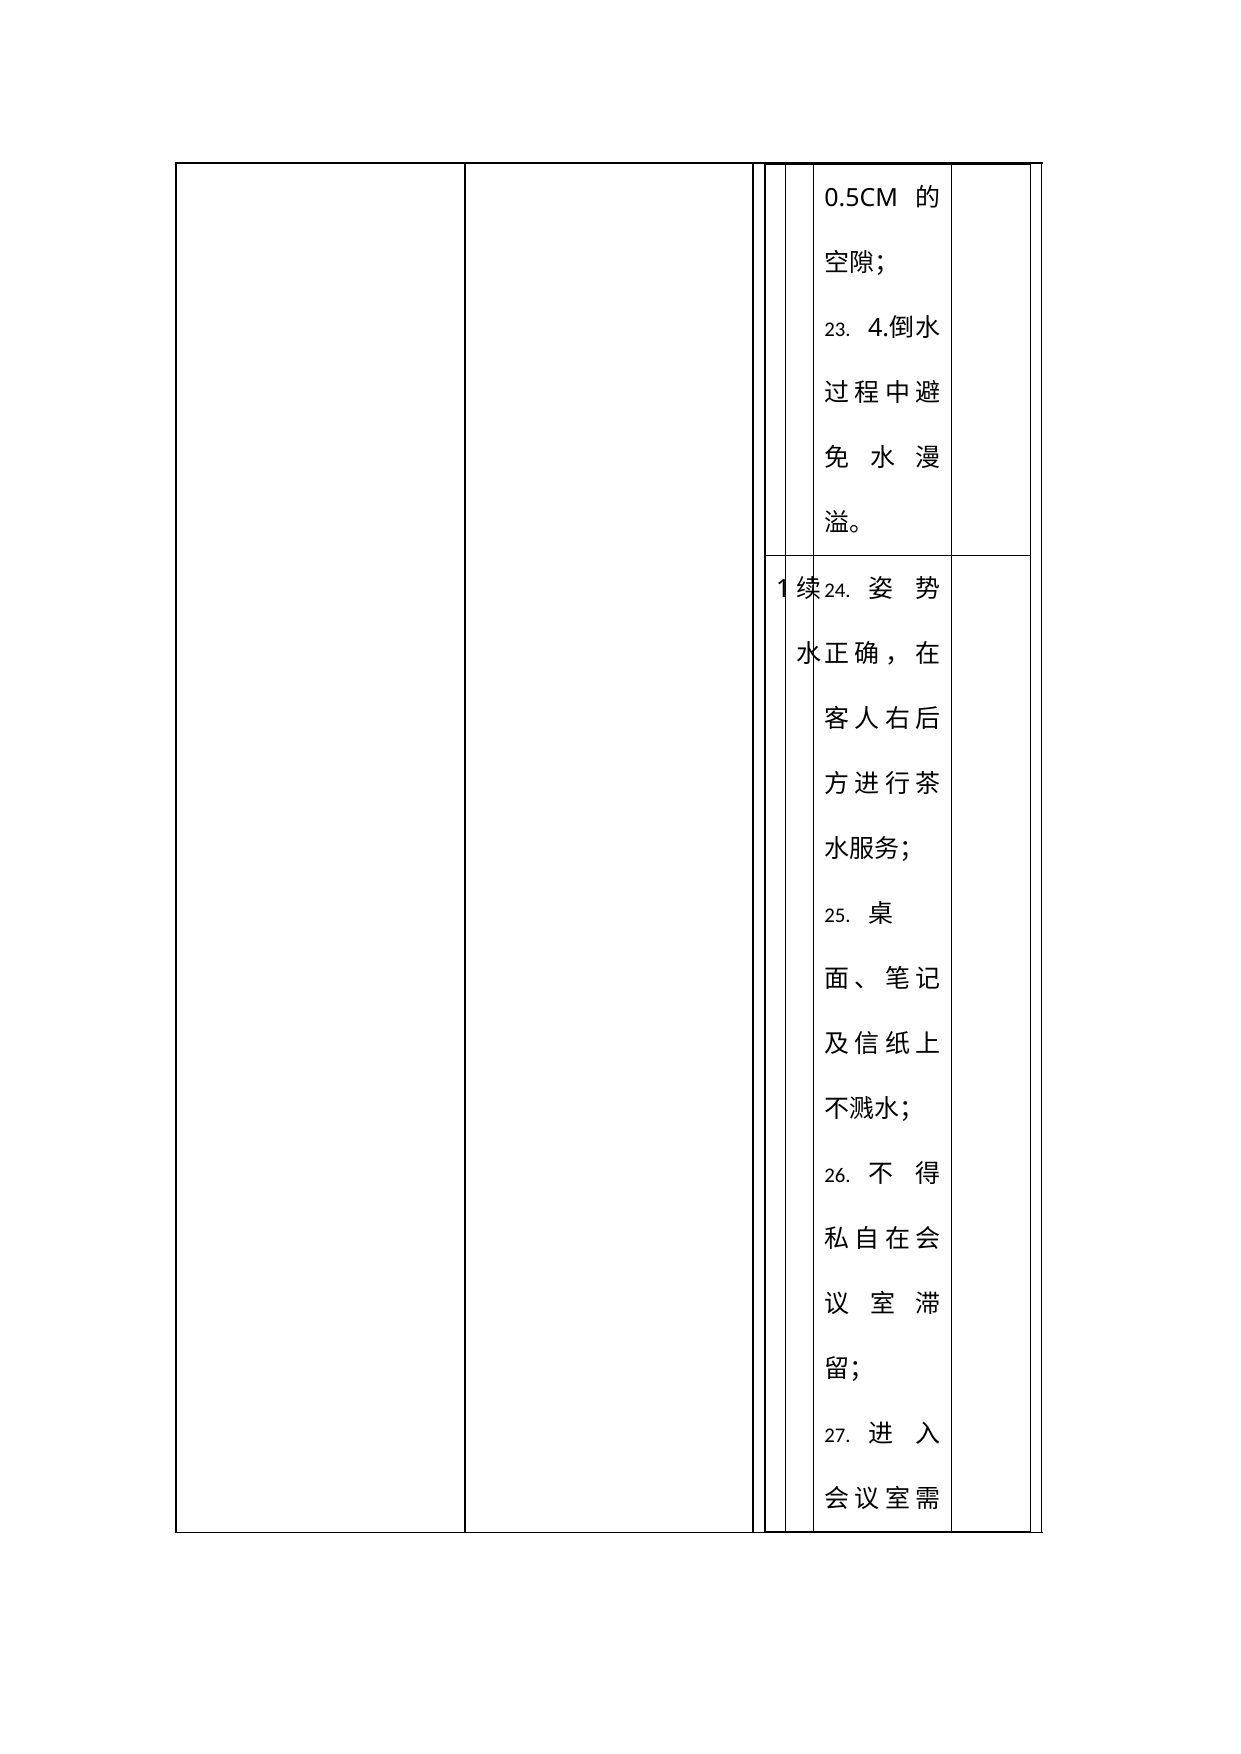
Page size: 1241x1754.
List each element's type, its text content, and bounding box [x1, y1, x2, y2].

table_cell 2 [177, 164, 464, 1532]
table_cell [786, 165, 813, 555]
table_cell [766, 556, 785, 1531]
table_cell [952, 556, 1030, 1531]
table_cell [952, 165, 1030, 555]
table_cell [814, 556, 951, 1531]
table_cell [466, 164, 752, 1532]
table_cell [786, 556, 813, 1531]
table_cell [1031, 164, 1041, 1532]
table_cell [754, 164, 764, 1532]
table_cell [766, 165, 785, 555]
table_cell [814, 165, 951, 555]
